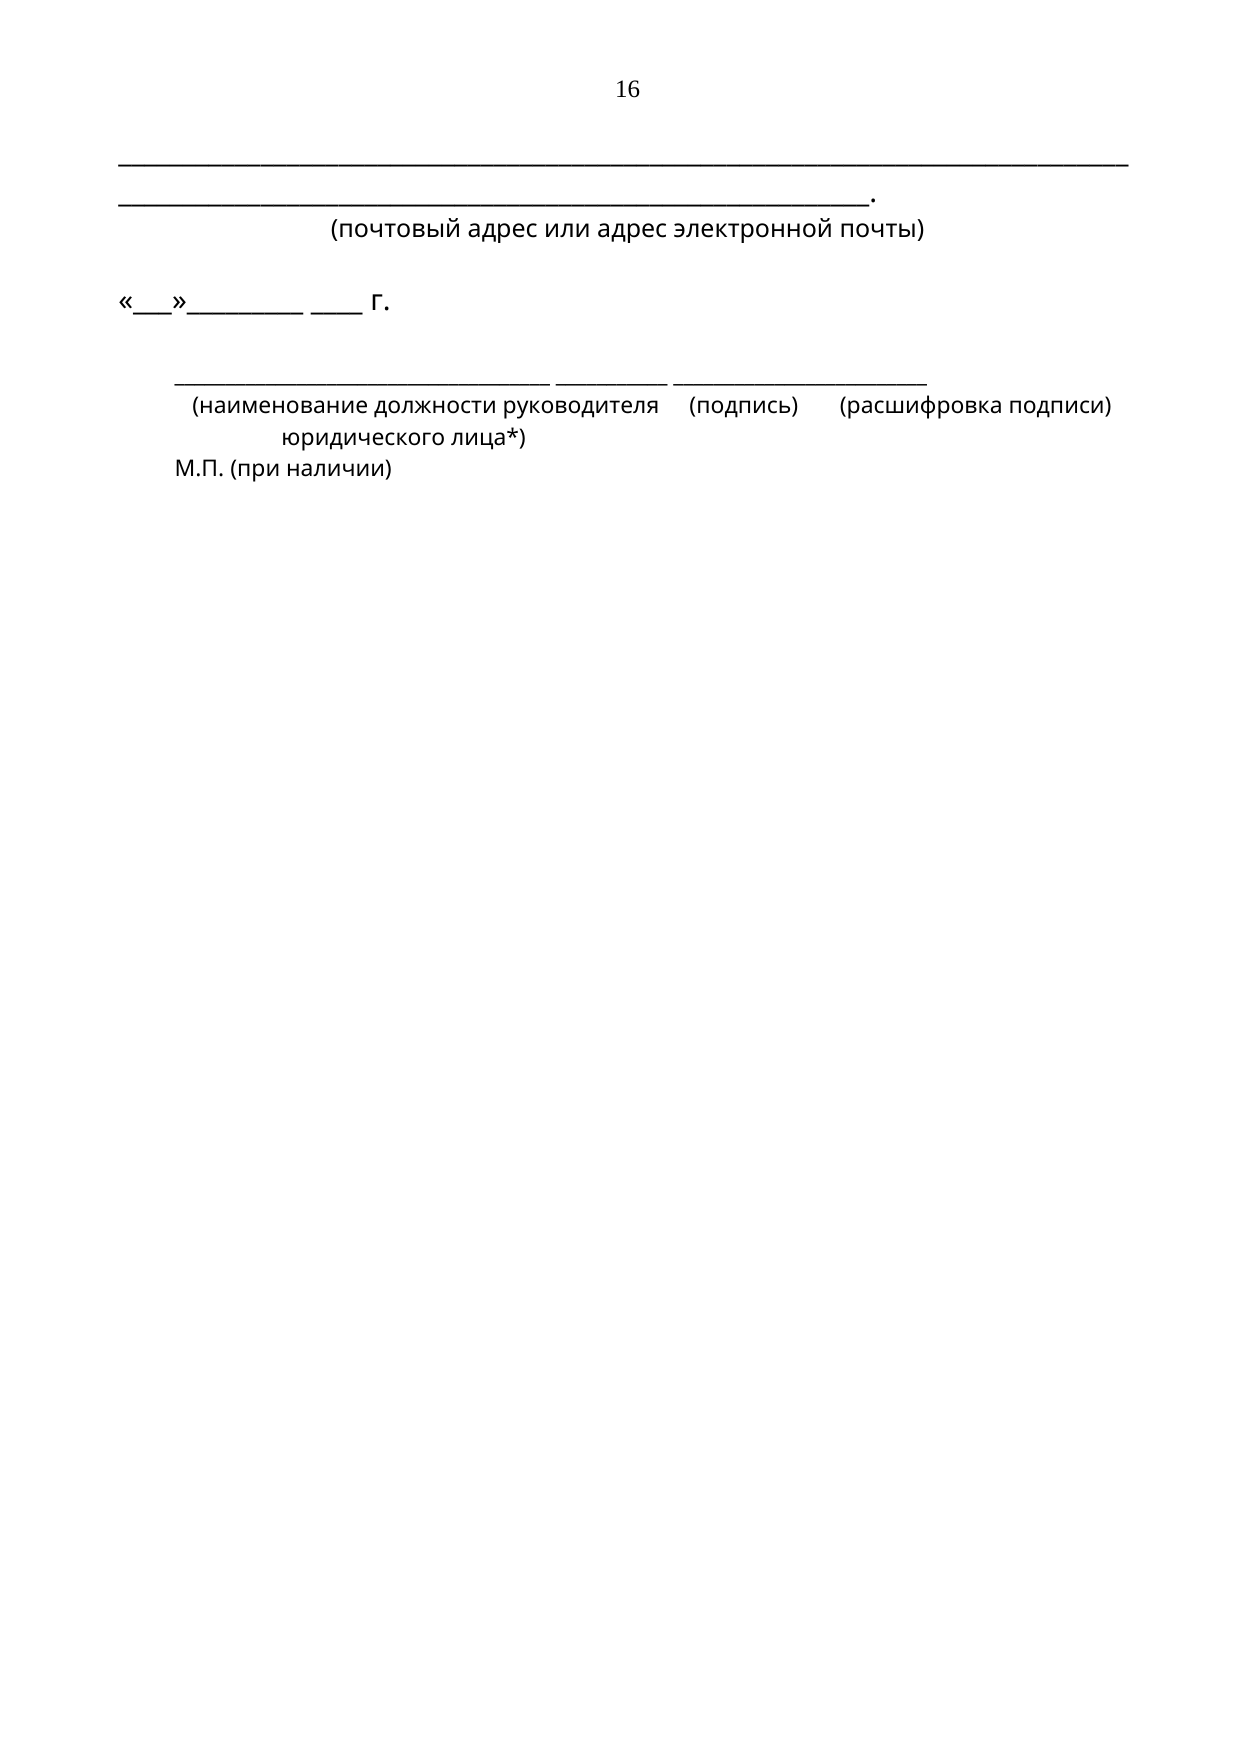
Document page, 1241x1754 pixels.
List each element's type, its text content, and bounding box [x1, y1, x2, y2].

text М.П. (при наличии) [118, 452, 1137, 483]
text «___»_________ ____ г. [118, 279, 1137, 318]
text _____________________________________ ___________ _________________________ [118, 358, 1137, 389]
text (наименование должности руководителя (подпись) (расшифровка подписи) [118, 389, 1137, 421]
text (почтовый адрес или адрес электронной почты) [118, 211, 1137, 245]
text ________________________________________________________________________________________________________________________________________. [118, 131, 1137, 211]
text юридического лица*) [118, 421, 1137, 452]
